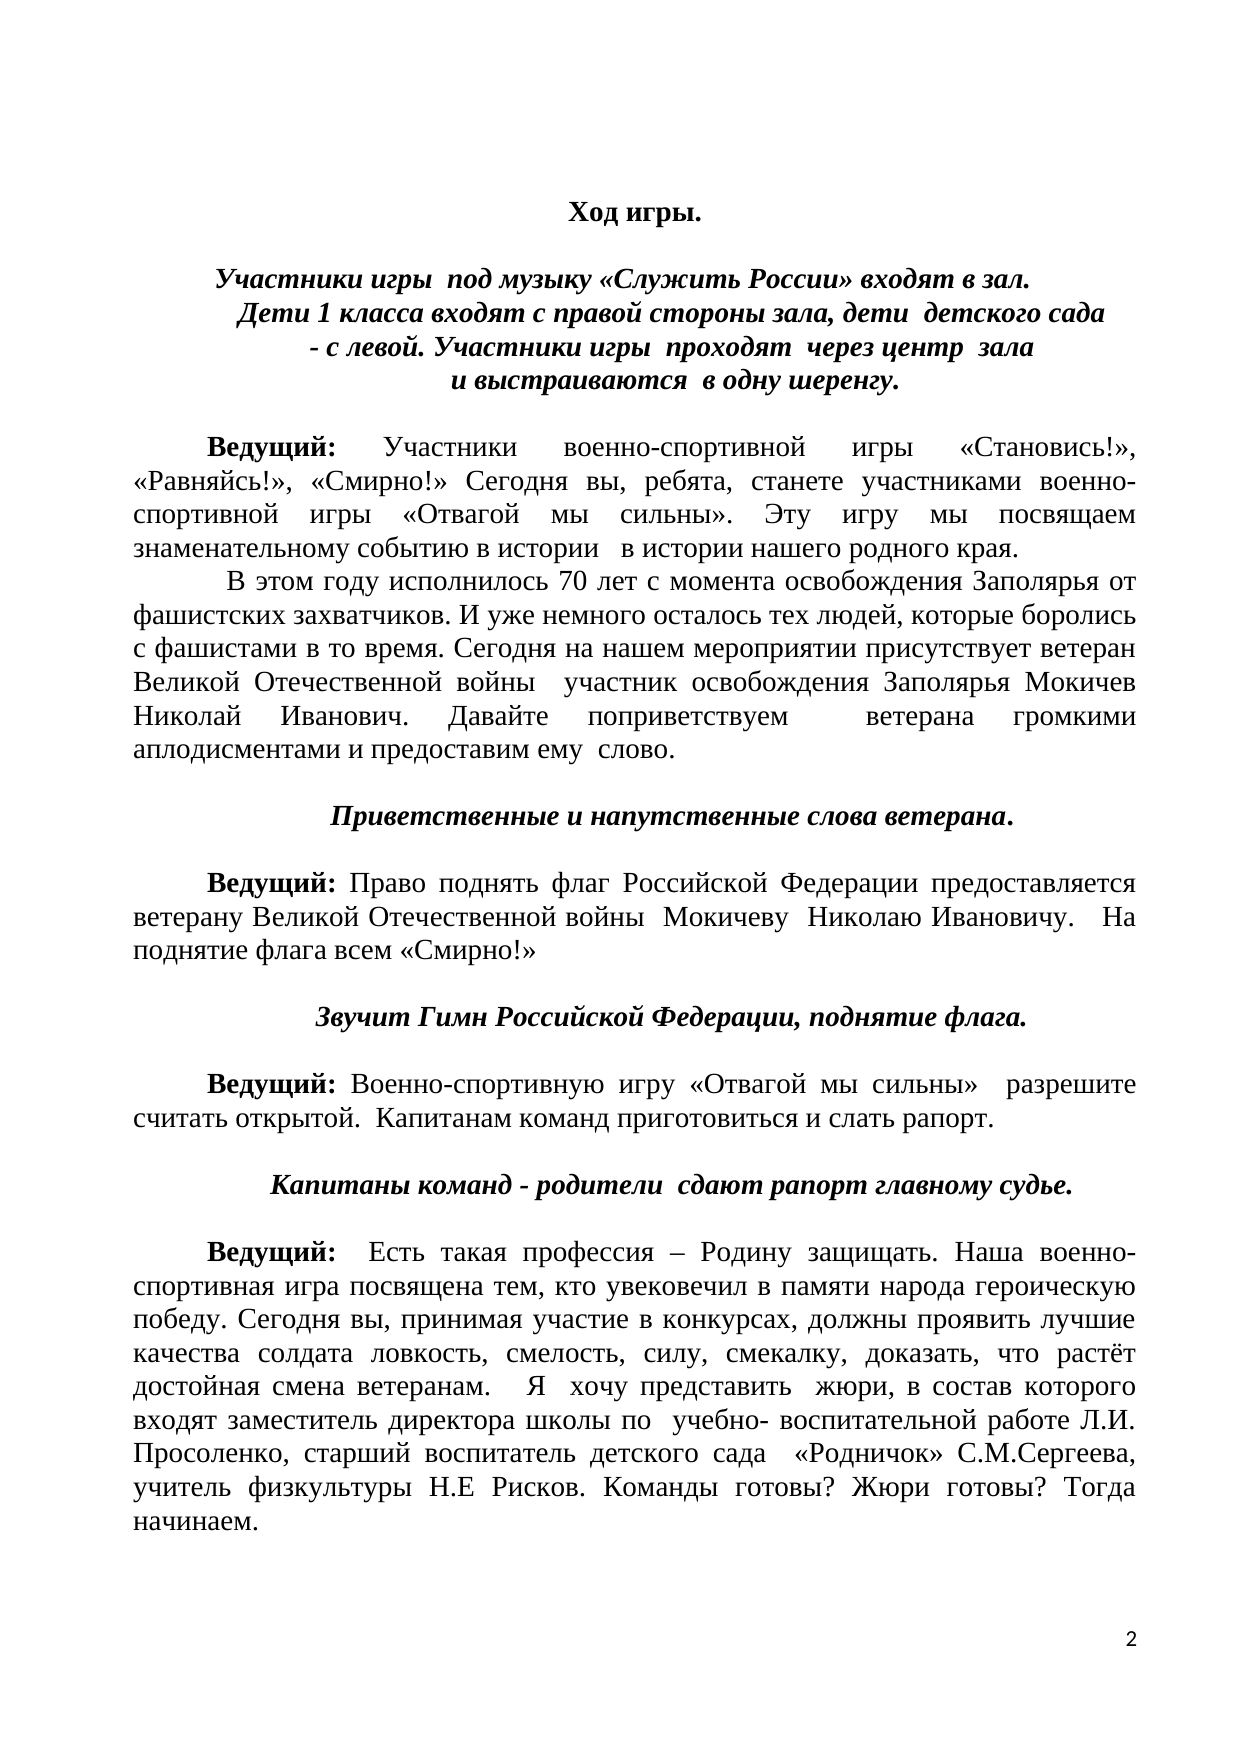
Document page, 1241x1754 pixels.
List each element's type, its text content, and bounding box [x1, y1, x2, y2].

text Ведущий: Право поднять флаг Российской Федерации предоставляется ветерану Великой Отечественной войны Мокичеву Николаю Ивановичу. На поднятие флага всем «Смирно!» [133, 865, 1137, 966]
text Участники игры под музыку «Служить России» входят в зал. [133, 262, 1137, 295]
text В этом году исполнилось 70 лет с момента освобождения Заполярья от фашистских захватчиков. И уже немного осталось тех людей, которые боролись с фашистами в то время. Сегодня на нашем мероприятии присутствует ветеран Великой Отечественной войны участник освобождения Заполярья Мокичев Николай Иванович. Давайте поприветствуем ветерана громкими аплодисментами и предоставим ему слово. [133, 563, 1137, 765]
text и выстраиваются в одну шеренгу. [133, 362, 1137, 396]
text Дети 1 класса входят с правой стороны зала, дети детского сада [133, 295, 1137, 329]
text Звучит Гимн Российской Федерации, поднятие флага. [133, 999, 1137, 1033]
text Ведущий: Участники военно-спортивной игры «Становись!», «Равняйсь!», «Смирно!» Сегодня вы, ребята, станете участниками военно-спортивной игры «Отвагой мы сильны». Эту игру мы посвящаем знаменательному событию в истории в истории нашего родного края. [133, 429, 1137, 563]
text Приветственные и напутственные слова ветерана. [133, 798, 1137, 832]
text Ведущий: Есть такая профессия – Родину защищать. Наша военно-спортивная игра посвящена тем, кто увековечил в памяти народа героическую победу. Сегодня вы, принимая участие в конкурсах, должны проявить лучшие качества солдата ловкость, смелость, силу, смекалку, доказать, что растёт достойная смена ветеранам. Я хочу представить жюри, в состав которого входят заместитель директора школы по учебно- воспитательной работе Л.И. Просоленко, старший воспитатель детского сада «Родничок» С.М.Сергеева, учитель физкультуры Н.Е Рисков. Команды готовы? Жюри готовы? Тогда начинаем. [133, 1234, 1137, 1536]
text Ведущий: Военно-спортивную игру «Отвагой мы сильны» разрешите считать открытой. Капитанам команд приготовиться и слать рапорт. [133, 1067, 1137, 1134]
text Капитаны команд - родители сдают рапорт главному судье. [133, 1167, 1137, 1201]
text - с левой. Участники игры проходят через центр зала [133, 329, 1137, 362]
text Ход игры. [133, 194, 1137, 228]
